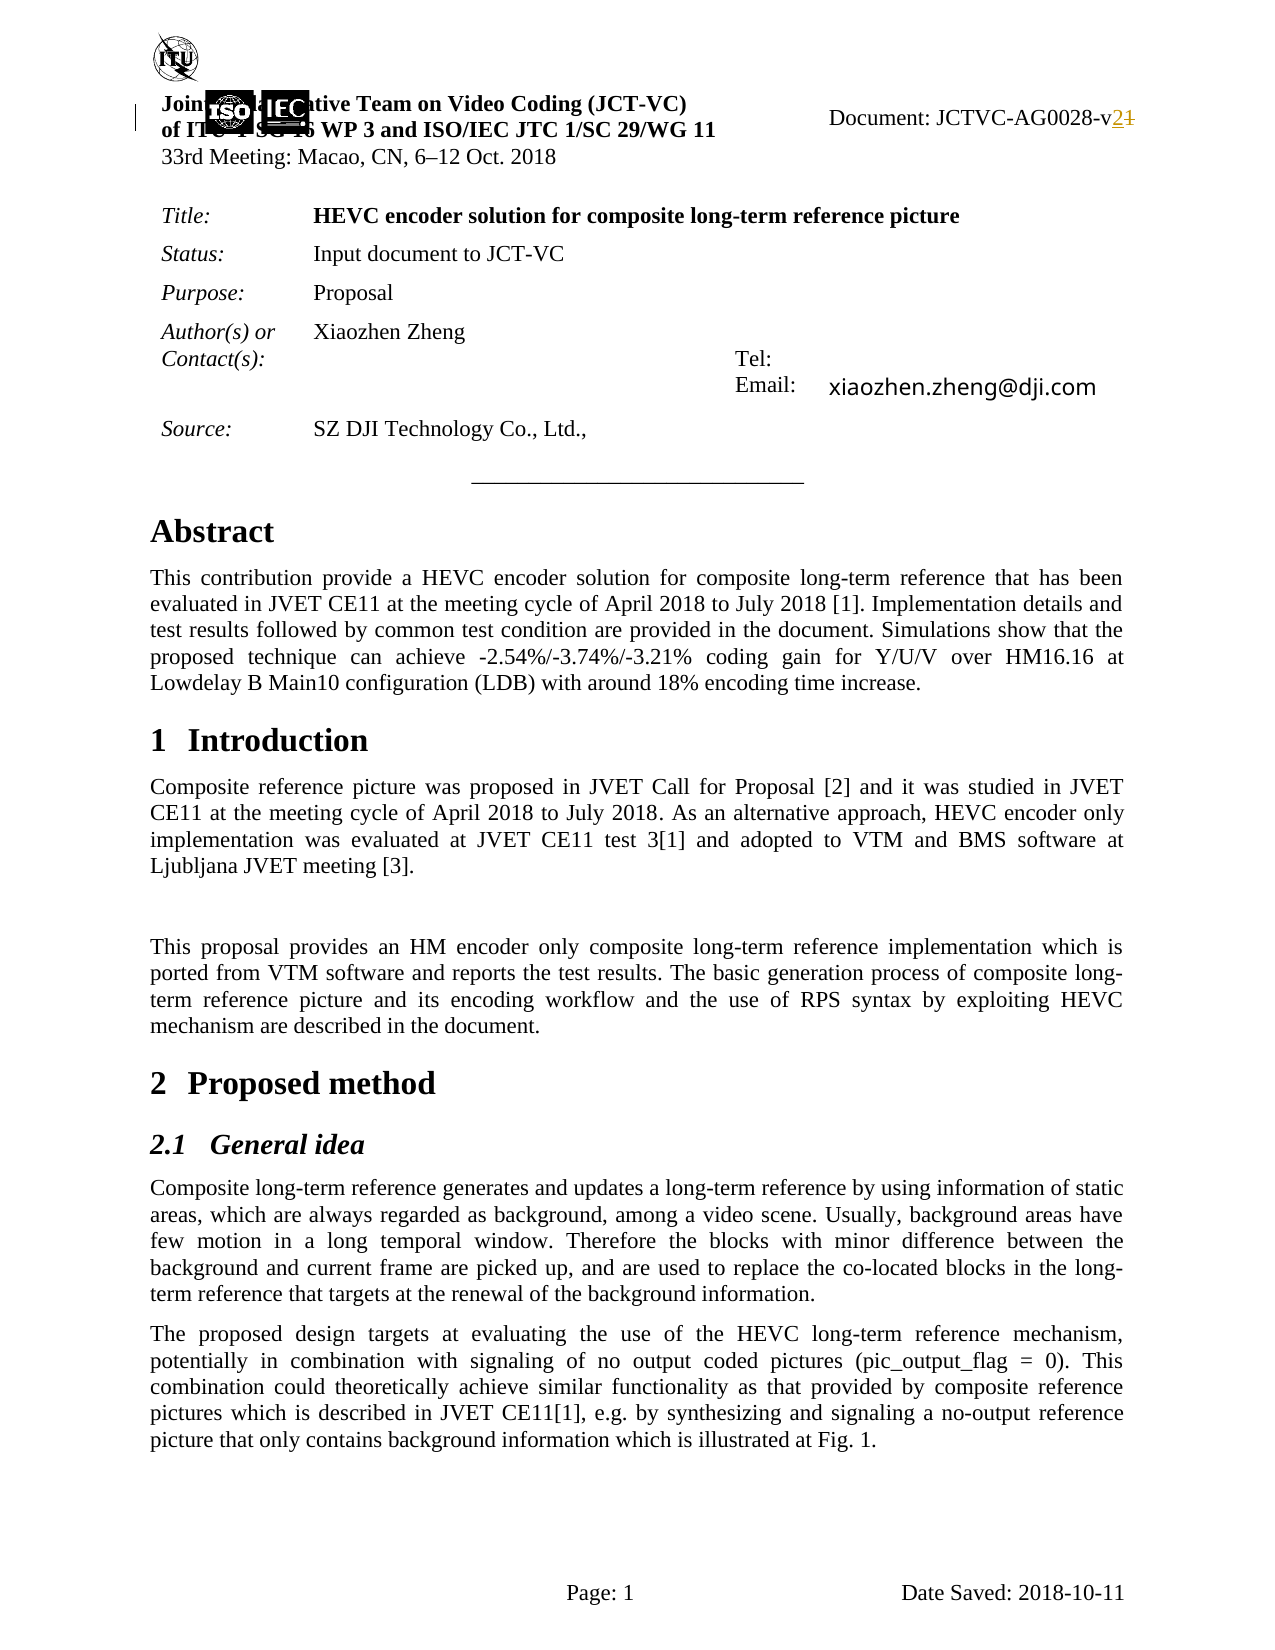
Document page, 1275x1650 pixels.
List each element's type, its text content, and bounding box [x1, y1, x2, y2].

table_cell Status: [150, 234, 302, 273]
table_cell Author(s) or Contact(s): [150, 312, 302, 408]
table_cell Input document to JCT-VC [302, 234, 1147, 273]
table_header Title: [150, 195, 302, 234]
subtitle General idea [150, 1127, 1125, 1160]
table_cell Source: [150, 409, 302, 447]
table_cell Xiaozhen Zheng [302, 312, 724, 408]
text This contribution provide a HEVC encoder solution for composite long-term reference that has been evaluated in JVET CE11 at the meeting cycle of April 2018 to July 2018 [1]. Implementation details and test results followed by common test condition are provided in the document. Simulations show that the proposed technique can achieve -2.54%/-3.74%/-3.21% coding gain for Y/U/V over HM16.16 at Lowdelay B Main10 configuration (LDB) with around 18% encoding time increase. [150, 564, 1125, 695]
picture [205, 90, 254, 134]
table_header Joint Collaborative Team on Video Coding (JCT-VC) of ITU-T SG 16 WP 3 and ISO/IEC JTC 1/SC 29/WG 11 33rd Meeting: Macao, CN, 6–12 Oct. 2018 [150, 90, 817, 169]
text Composite reference picture was proposed in JVET Call for Proposal [2] and it was studied in JVET CE11 at the meeting cycle of April 2018 to July 2018. As an alternative approach, HEVC encoder only implementation was evaluated at JVET CE11 test 3[1] and adopted to VTM and BMS software at Ljubljana JVET meeting [3]. [150, 773, 1125, 878]
table_cell xiaozhen.zheng@dji.com [818, 312, 1147, 408]
table_cell Purpose: [150, 273, 302, 312]
table_cell SZ DJI Technology Co., Ltd., [302, 409, 1147, 447]
picture [261, 90, 310, 134]
table_cell Tel: Email: [724, 312, 817, 408]
subtitle Abstract [150, 511, 1125, 549]
text The proposed design targets at evaluating the use of the HEVC long-term reference mechanism, potentially in combination with signaling of no output coded pictures (pic_output_flag = 0). This combination could theoretically achieve similar functionality as that provided by composite reference pictures which is described in JVET CE11[1], e.g. by synthesizing and signaling a no-output reference picture that only contains background information which is illustrated at Fig. 1. [150, 1320, 1125, 1452]
text Composite long-term reference generates and updates a long-term reference by using information of static areas, which are always regarded as background, among a video scene. Usually, background areas have few motion in a long temporal window. Therefore the blocks with minor difference between the background and current frame are picked up, and are used to replace the co-located blocks in the long-term reference that targets at the renewal of the background information. [150, 1174, 1125, 1306]
text This proposal provides an HM encoder only composite long-term reference implementation which is ported from VTM software and reports the test results. The basic generation process of composite long-term reference picture and its encoding workflow and the use of RPS syntax by exploiting HEVC mechanism are described in the document. [150, 933, 1125, 1038]
table_header HEVC encoder solution for composite long-term reference picture [302, 195, 1147, 234]
table_cell Proposal [302, 273, 1147, 312]
table_header Document: JCTVC-AG0028-v [818, 90, 1147, 169]
subtitle Introduction [150, 720, 1125, 759]
subtitle Proposed method [150, 1063, 1125, 1102]
text _____________________________ [150, 460, 1125, 486]
